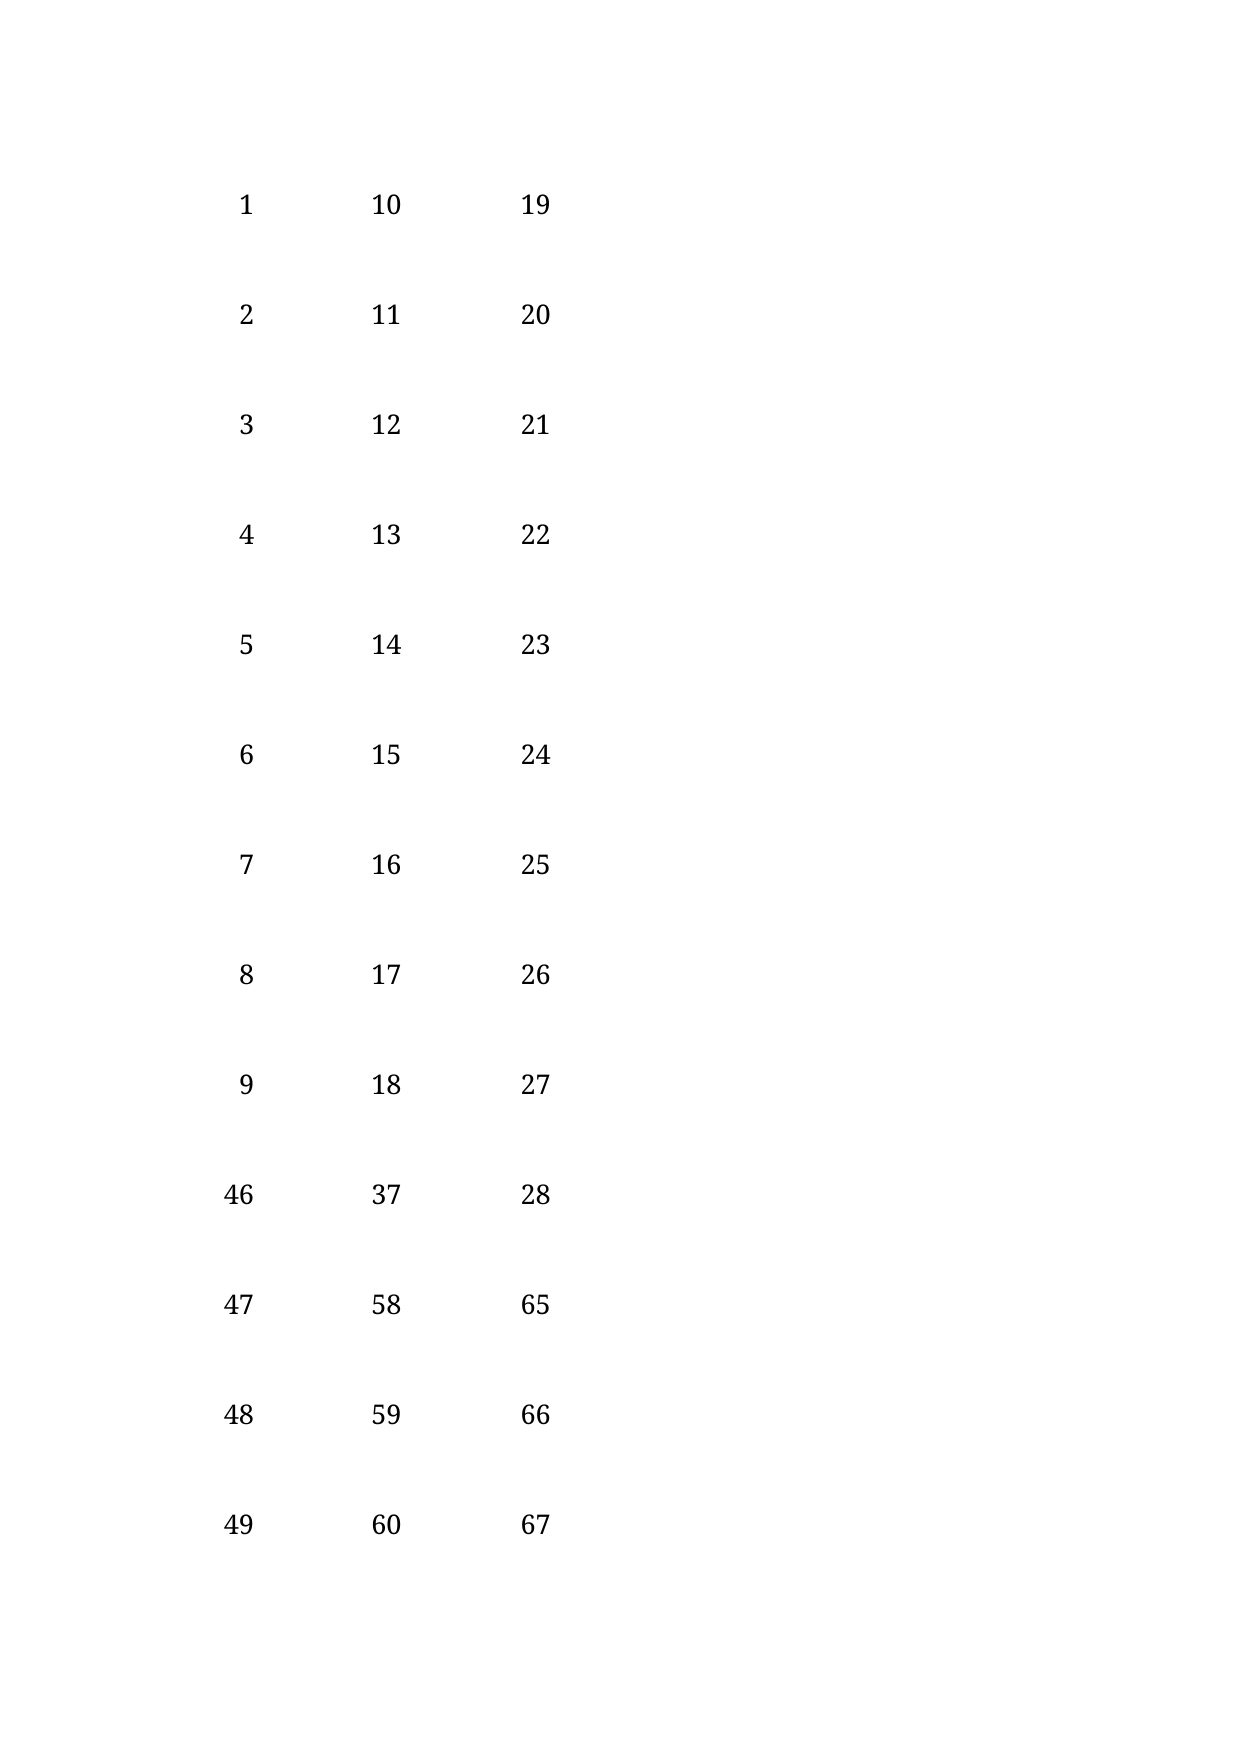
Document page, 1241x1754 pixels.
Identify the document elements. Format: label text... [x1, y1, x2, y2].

table_cell 66 [441, 1359, 590, 1469]
table_cell 5 [148, 589, 293, 699]
table_cell 59 [293, 1359, 441, 1469]
table_cell 48 [148, 1359, 293, 1469]
table_cell 4 [148, 479, 293, 589]
table_cell 60 [293, 1469, 441, 1579]
table_cell 28 [441, 1139, 590, 1249]
table_cell 2 [148, 259, 293, 369]
table_cell 6 [148, 699, 293, 809]
table_cell 3 [148, 369, 293, 479]
table_cell 1 [148, 148, 293, 259]
table_cell 16 [293, 809, 441, 919]
table_cell 65 [441, 1249, 590, 1359]
table_cell 12 [293, 369, 441, 479]
table_cell 24 [441, 699, 590, 809]
table_cell 46 [148, 1139, 293, 1249]
table_cell 9 [148, 1029, 293, 1139]
table_cell 11 [293, 259, 441, 369]
table_cell 20 [441, 259, 590, 369]
table_cell 18 [293, 1029, 441, 1139]
table_cell 8 [148, 919, 293, 1029]
table_cell 19 [441, 148, 590, 259]
table_cell 23 [441, 589, 590, 699]
table_cell 37 [293, 1139, 441, 1249]
table_cell 26 [441, 919, 590, 1029]
table_cell 15 [293, 699, 441, 809]
table_cell 47 [148, 1249, 293, 1359]
table_cell 7 [148, 809, 293, 919]
table_cell 22 [441, 479, 590, 589]
table_cell 58 [293, 1249, 441, 1359]
table_cell 25 [441, 809, 590, 919]
table_cell 21 [441, 369, 590, 479]
table_cell 14 [293, 589, 441, 699]
table_cell 27 [441, 1029, 590, 1139]
table_cell 10 [293, 148, 441, 259]
table_cell 17 [293, 919, 441, 1029]
table_cell 67 [441, 1469, 590, 1579]
table_cell 13 [293, 479, 441, 589]
table_cell 49 [148, 1469, 293, 1579]
